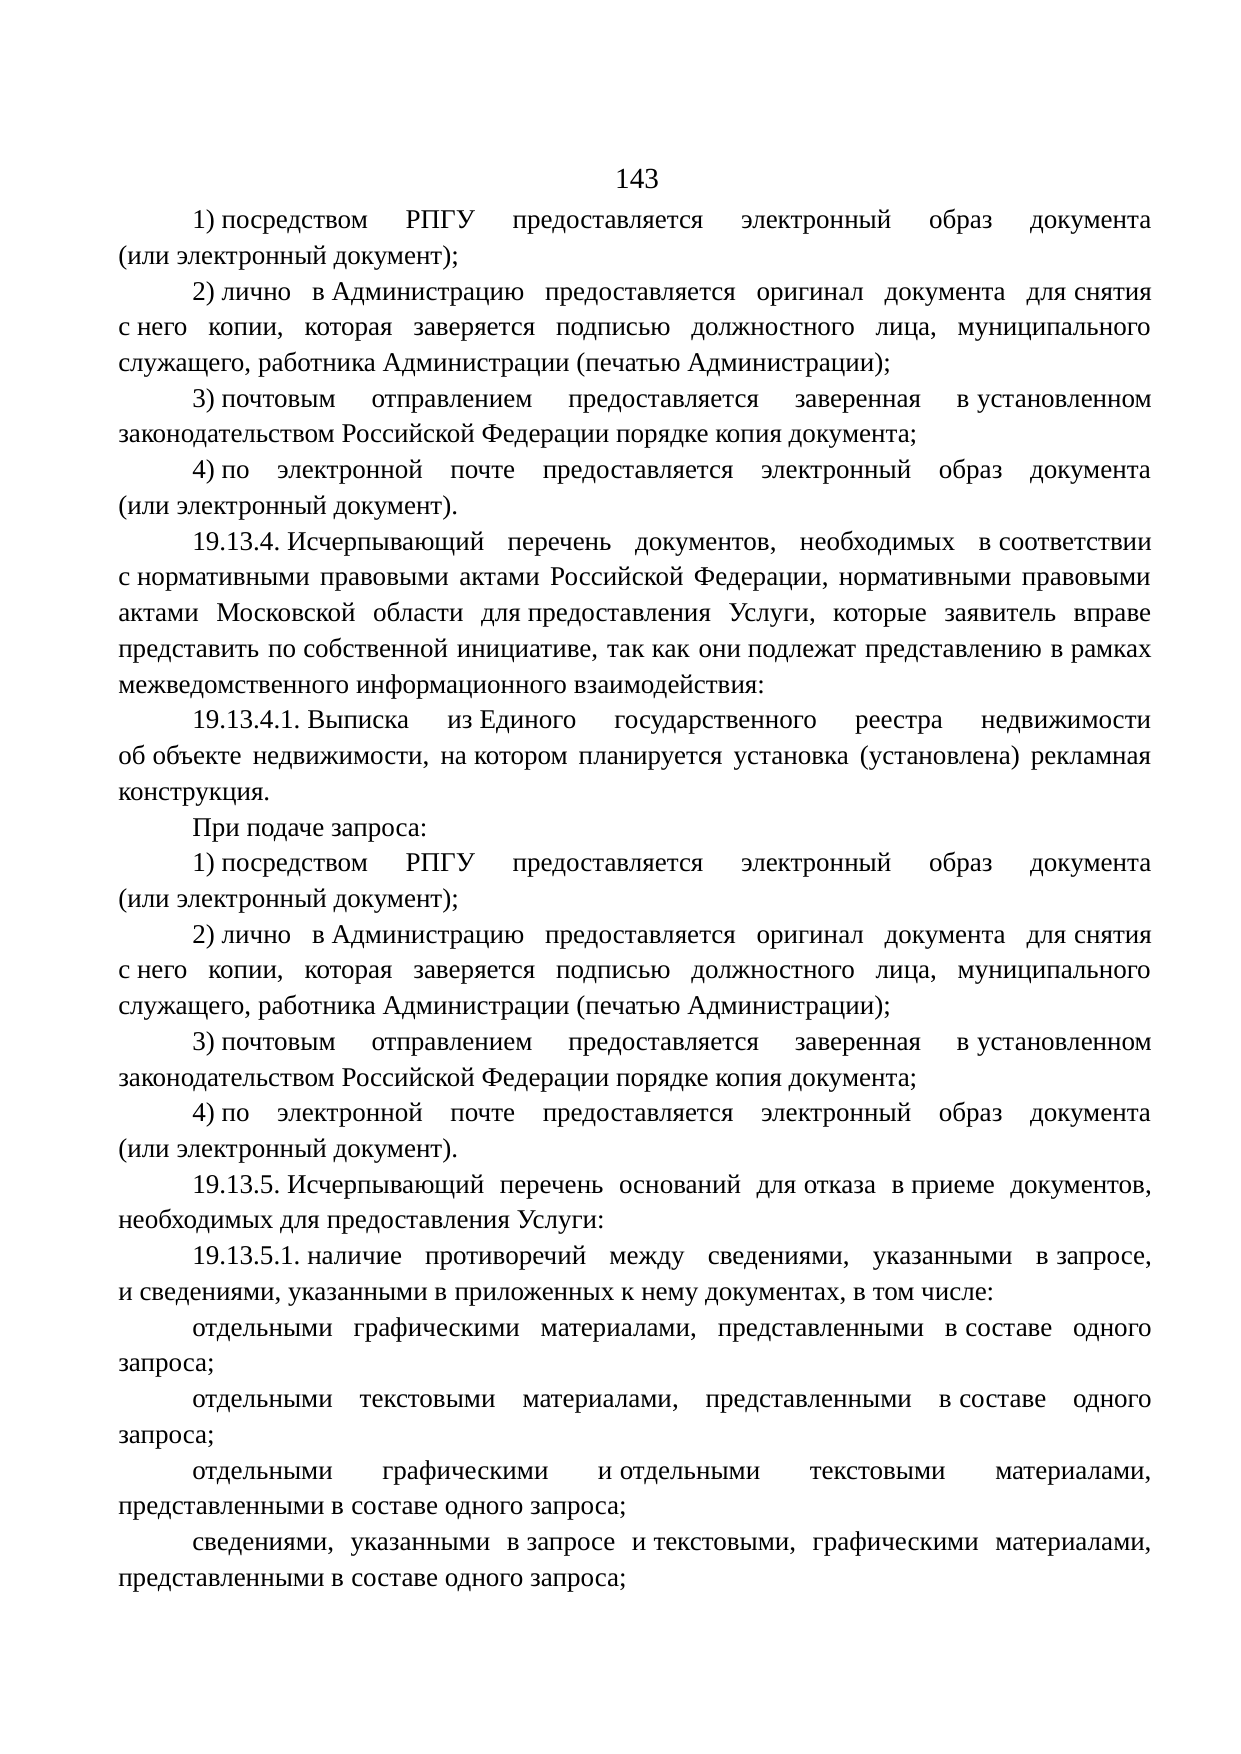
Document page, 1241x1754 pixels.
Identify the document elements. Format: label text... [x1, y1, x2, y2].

text 3) почтовым отправлением предоставляется заверенная в установленном законодательством Российской Федерации порядке копия документа; [118, 1025, 1152, 1092]
text отдельными графическими материалами, представленными в составе одного запроса; [118, 1311, 1152, 1378]
text сведениями, указанными в запросе и текстовыми, графическими материалами, представленными в составе одного запроса; [118, 1525, 1152, 1592]
text 1) посредством РПГУ предоставляется электронный образ документа (или электронный документ); [118, 203, 1152, 270]
text 19.13.4.1. Выписка из Единого государственного реестра недвижимости об объекте недвижимости, на котором планируется установка (установлена) рекламная конструкция. [118, 703, 1152, 806]
text 4) по электронной почте предоставляется электронный образ документа (или электронный документ). [118, 1096, 1152, 1163]
text отдельными графическими и отдельными текстовыми материалами, представленными в составе одного запроса; [118, 1454, 1152, 1521]
text 19.13.5. Исчерпывающий перечень оснований для отказа в приеме документов, необходимых для предоставления Услуги: [118, 1168, 1152, 1235]
text 2) лично в Администрацию предоставляется оригинал документа для снятия с него копии, которая заверяется подписью должностного лица, муниципального служащего, работника Администрации (печатью Администрации); [118, 275, 1152, 377]
text 19.13.4. Исчерпывающий перечень документов, необходимых в соответствии с нормативными правовыми актами Российской Федерации, нормативными правовыми актами Московской области для предоставления Услуги, которые заявитель вправе представить по собственной инициативе, так как они подлежат представлению в рамках межведомственного информационного взаимодействия: [118, 525, 1152, 699]
text 19.13.5.1. наличие противоречий между сведениями, указанными в запросе, и сведениями, указанными в приложенных к нему документах, в том числе: [118, 1239, 1152, 1306]
text отдельными текстовыми материалами, представленными в составе одного запроса; [118, 1382, 1152, 1449]
text 1) посредством РПГУ предоставляется электронный образ документа (или электронный документ); [118, 846, 1152, 913]
text 3) почтовым отправлением предоставляется заверенная в установленном законодательством Российской Федерации порядке копия документа; [118, 382, 1152, 449]
text 2) лично в Администрацию предоставляется оригинал документа для снятия с него копии, которая заверяется подписью должностного лица, муниципального служащего, работника Администрации (печатью Администрации); [118, 918, 1152, 1020]
text При подаче запроса: [118, 811, 1152, 842]
text 4) по электронной почте предоставляется электронный образ документа (или электронный документ). [118, 453, 1152, 520]
